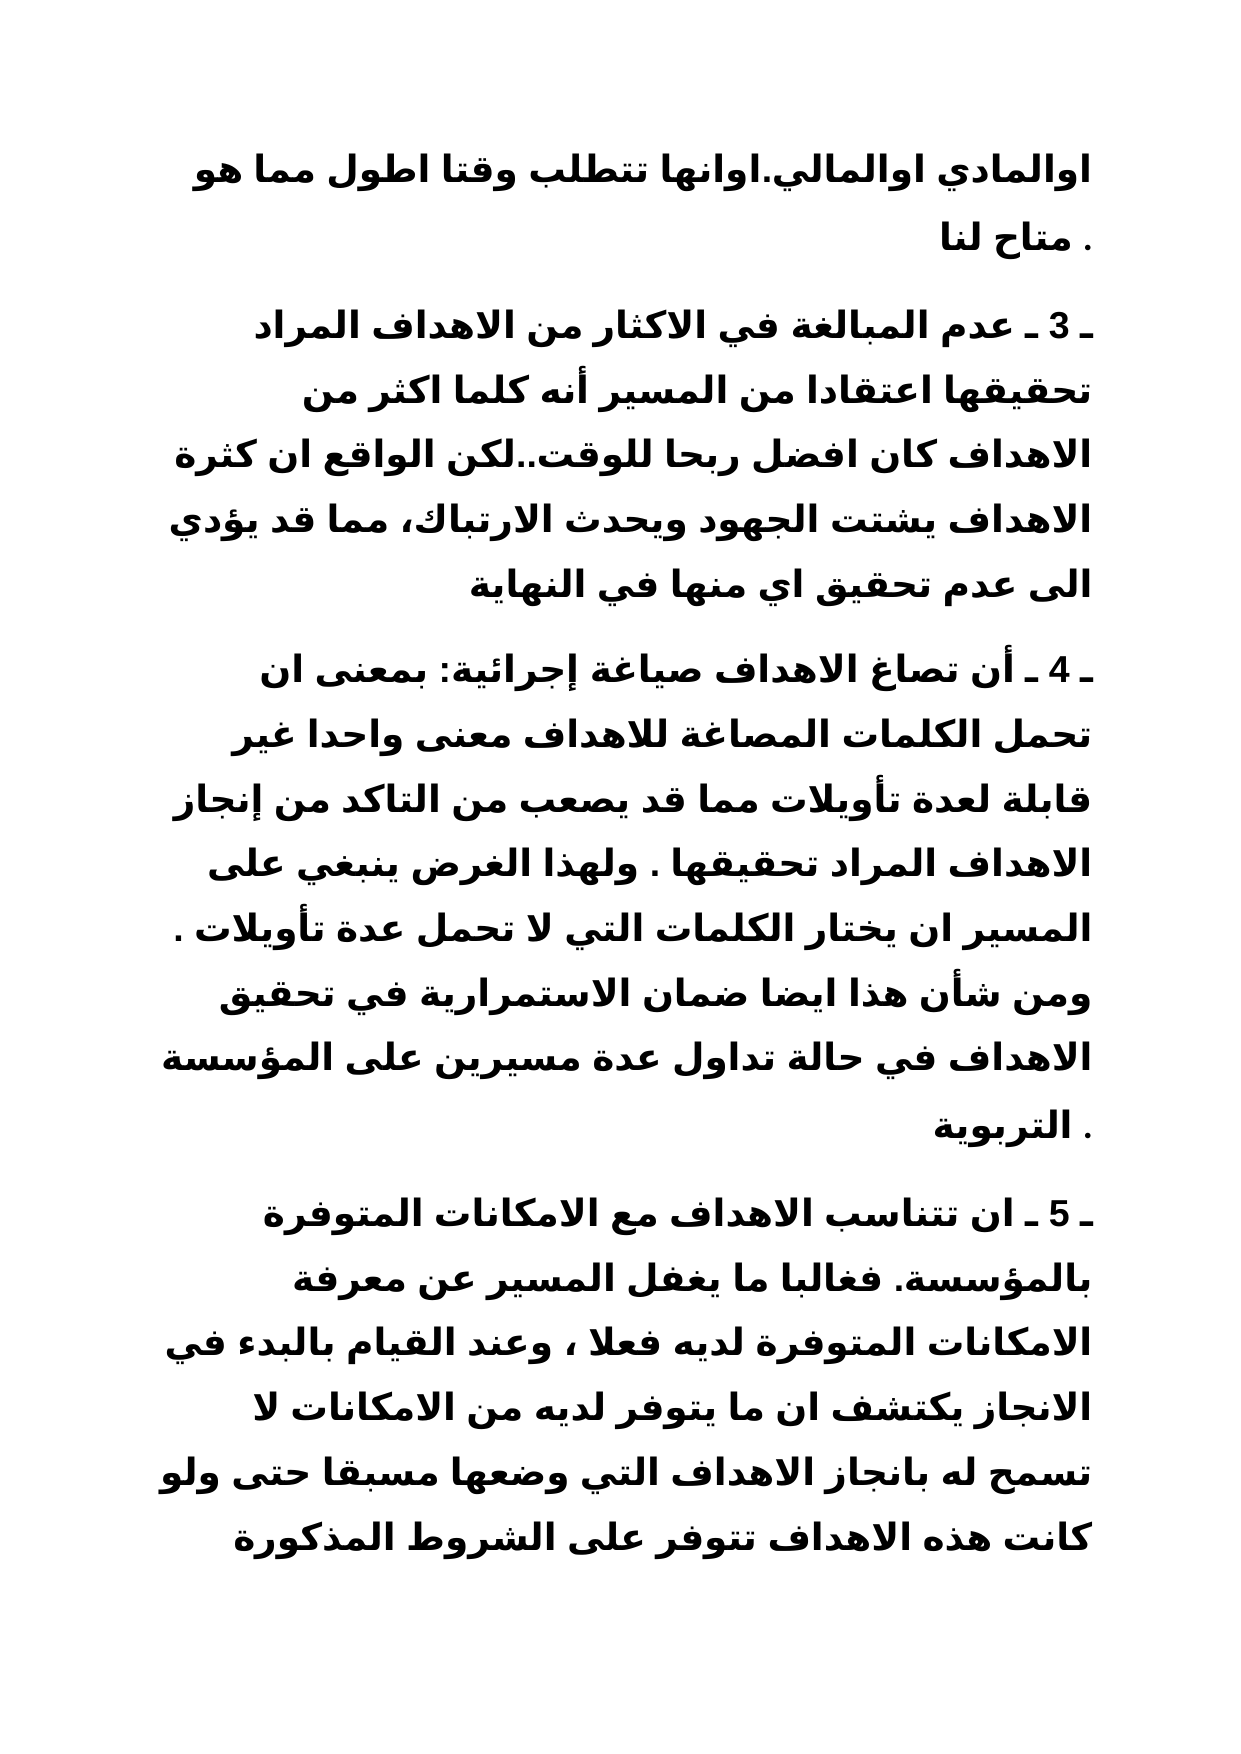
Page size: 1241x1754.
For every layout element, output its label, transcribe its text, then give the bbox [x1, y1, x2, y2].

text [148, 148, 1093, 259]
text ـ 3 ـ عدم المبالغة في الاكثار من الاهداف المراد تحقيقها اعتقادا من المسير أنه كلما اكثر من الاهداف كان افضل ربحا للوقت..لكن الواقع ان كثرة الاهداف يشتت الجهود ويحدث الارتباك، مما قد يؤدي الى عدم تحقيق اي منها في النهاية [148, 303, 1093, 605]
text ـ 4 ـ أن تصاغ الاهداف صياغة إجرائية: بمعنى ان تحمل الكلمات المصاغة للاهداف معنى واحدا غير قابلة لعدة تأويلات مما قد يصعب من التاكد من إنجاز الاهداف المراد تحقيقها . ولهذا الغرض ينبغي على المسير ان يختار الكلمات التي لا تحمل عدة تأويلات . ومن شأن هذا ايضا ضمان الاستمرارية في تحقيق الاهداف في حالة تداول عدة مسيرين على المؤسسة التربوية . [148, 647, 1093, 1147]
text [148, 1191, 1093, 1558]
